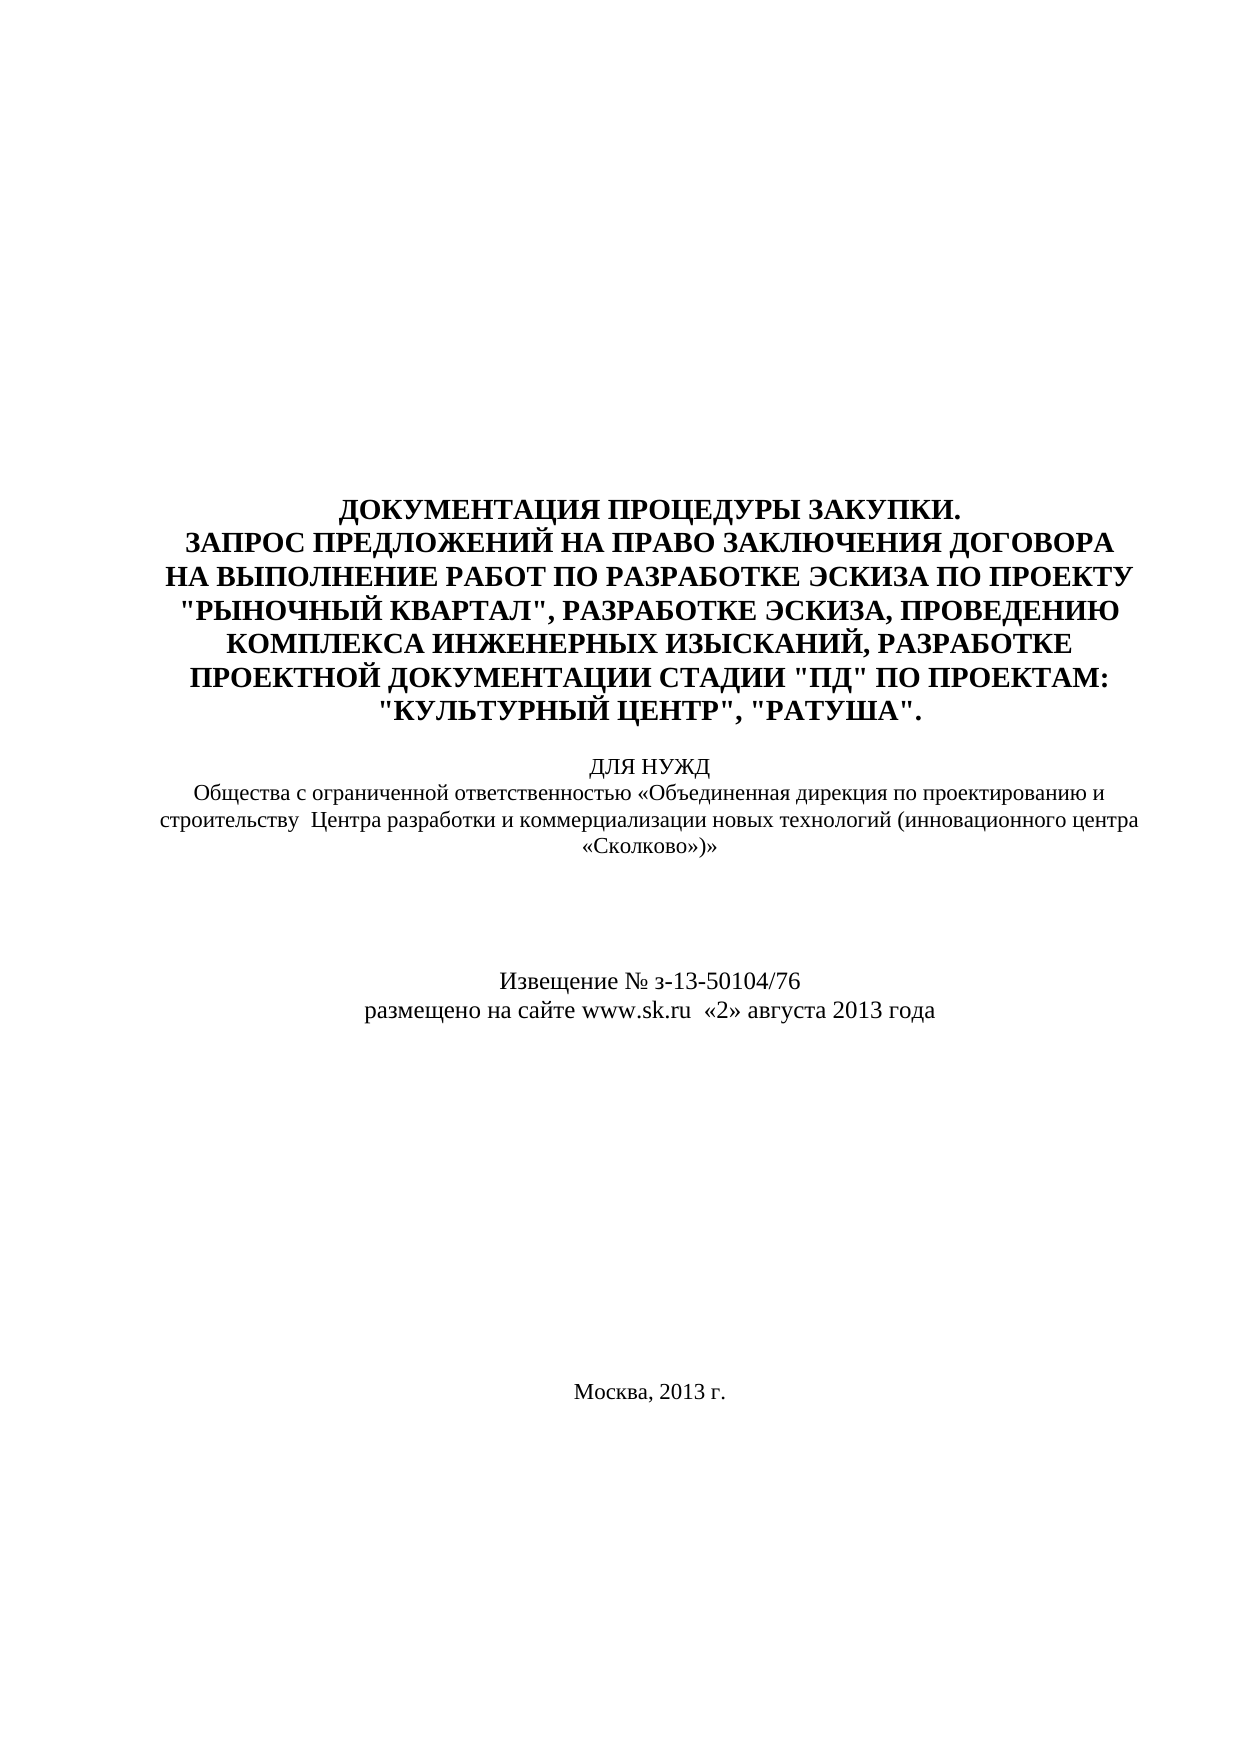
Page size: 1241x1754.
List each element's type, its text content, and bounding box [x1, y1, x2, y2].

text Извещение № з-13-50104/76 [148, 966, 1152, 995]
text Москва, 2013 г. [148, 1378, 1152, 1405]
text размещено на сайте www.sk.ru «2» августа 2013 года [148, 995, 1152, 1024]
text на выполнение работ по разработке эскиза по проекту "Рыночный квартал", разработке эскиза, Проведению комплекса инженерных изысканий, разработке проектной документации стадии "ПД" по проектам: "Культурный центр", "Ратуша". [148, 559, 1152, 727]
text Общества с ограниченной ответственностью «Объединенная дирекция по проектированию и строительству Центра разработки и коммерциализации новых технологий (инновационного центра «Сколково»)» [148, 779, 1152, 858]
text ЗАПРОС ПРЕДЛОЖЕНИЙ НА ПРАВО ЗАКЛЮЧЕНИЯ ДОГОВОРА [148, 526, 1152, 559]
text ДЛЯ НУЖД [148, 753, 1152, 779]
text ДОКУМЕНТАЦИЯ ПРОЦЕДУРЫ ЗАКУПКИ. [148, 492, 1152, 526]
